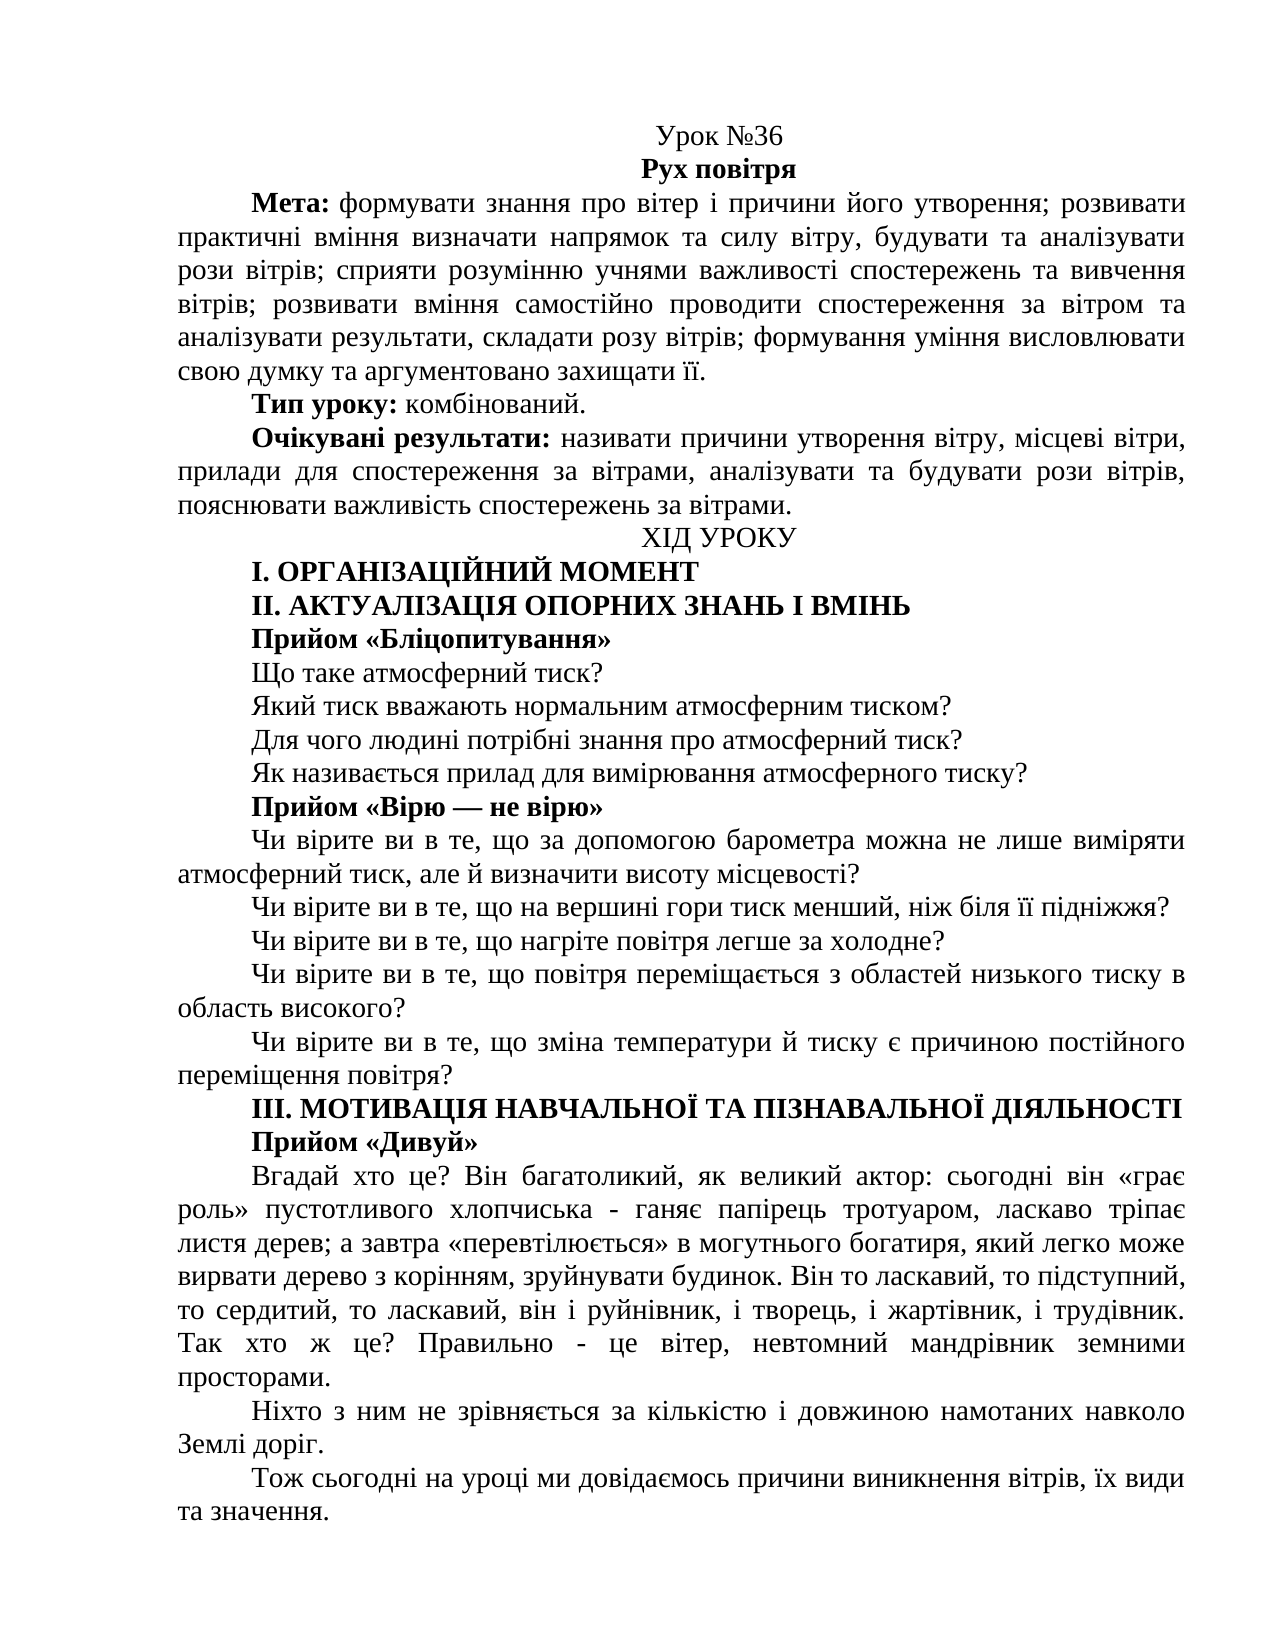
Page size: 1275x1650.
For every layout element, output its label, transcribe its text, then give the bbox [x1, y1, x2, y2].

text Який тиск вважають нормальним атмосферним тиском? [177, 688, 1186, 722]
text ХІД УРОКУ [177, 521, 1186, 554]
text Тож сьогодні на уроці ми довідаємось причини виникнення вітрів, їх види та значення. [177, 1460, 1186, 1527]
text Тип уроку: комбінований. [177, 386, 1186, 420]
text Урок №36 [177, 118, 1186, 152]
text IIІ. МОТИВАЦІЯ НАВЧАЛЬНОЇ ТА ПІЗНАВАЛЬНОЇ ДІЯЛЬНОСТІ [177, 1091, 1186, 1124]
text Ніхто з ним не зрівняється за кількістю і довжиною намотаних навколо Землі доріг. [177, 1393, 1186, 1460]
text Чи вірите ви в те, що зміна температури й тиску є причиною постійного переміщення повітря? [177, 1024, 1186, 1091]
text Прийом «Бліцопитування» [177, 621, 1186, 655]
text II. АКТУАЛІЗАЦІЯ ОПОРНИХ ЗНАНЬ І ВМІНЬ [177, 588, 1186, 621]
text Для чого людині потрібні знання про атмосферний тиск? [177, 722, 1186, 755]
text Чи вірите ви в те, що на вершині гори тиск менший, ніж біля її підніжжя? [177, 889, 1186, 923]
text Мета: формувати знання про вітер і причини його утворення; розвивати практичні вміння визначати напрямок та силу вітру, будувати та аналізувати рози вітрів; сприяти розумінню учнями важливості спостережень та вивчення вітрів; розвивати вміння самостійно проводити спостереження за вітром та аналізувати результати, складати розу вітрів; формування уміння висловлювати свою думку та аргументовано захищати її. [177, 185, 1186, 386]
text I. ОРГАНІЗАЦІЙНИЙ МОМЕНТ [177, 554, 1186, 588]
text Очікувані результати: називати причини утворення вітру, місцеві вітри, прилади для спостереження за вітрами, аналізувати та будувати рози вітрів, пояснювати важливість спостережень за вітрами. [177, 420, 1186, 521]
text Прийом «Вірю — не вірю» [177, 789, 1186, 822]
text Вгадай хто це? Він багатоликий, як великий актор: сьогодні він «грає роль» пустотливого хлопчиська - ганяє папірець тротуаром, ласкаво тріпає листя дерев; а завтра «перевтілюється» в могутнього богатиря, який легко може вирвати дерево з корінням, зруйнувати будинок. Він то ласкавий, то підступний, то сердитий, то ласкавий, він і руйнівник, і творець, і жартівник, і трудівник. Так хто ж це? Правильно - це вітер, невтомний мандрівник земними просторами. [177, 1158, 1186, 1393]
text Чи вірите ви в те, що повітря переміщається з областей низького тиску в область високого? [177, 957, 1186, 1024]
text Як називається прилад для вимірювання атмосферного тиску? [177, 755, 1186, 789]
text Що таке атмосферний тиск? [177, 655, 1186, 688]
text Рух повітря [177, 152, 1186, 185]
text Прийом «Дивуй» [177, 1124, 1186, 1158]
text Чи вірите ви в те, що нагріте повітря легше за холодне? [177, 923, 1186, 957]
text Чи вірите ви в те, що за допомогою барометра можна не лише виміряти атмосферний тиск, але й визначити висоту місцевості? [177, 822, 1186, 889]
